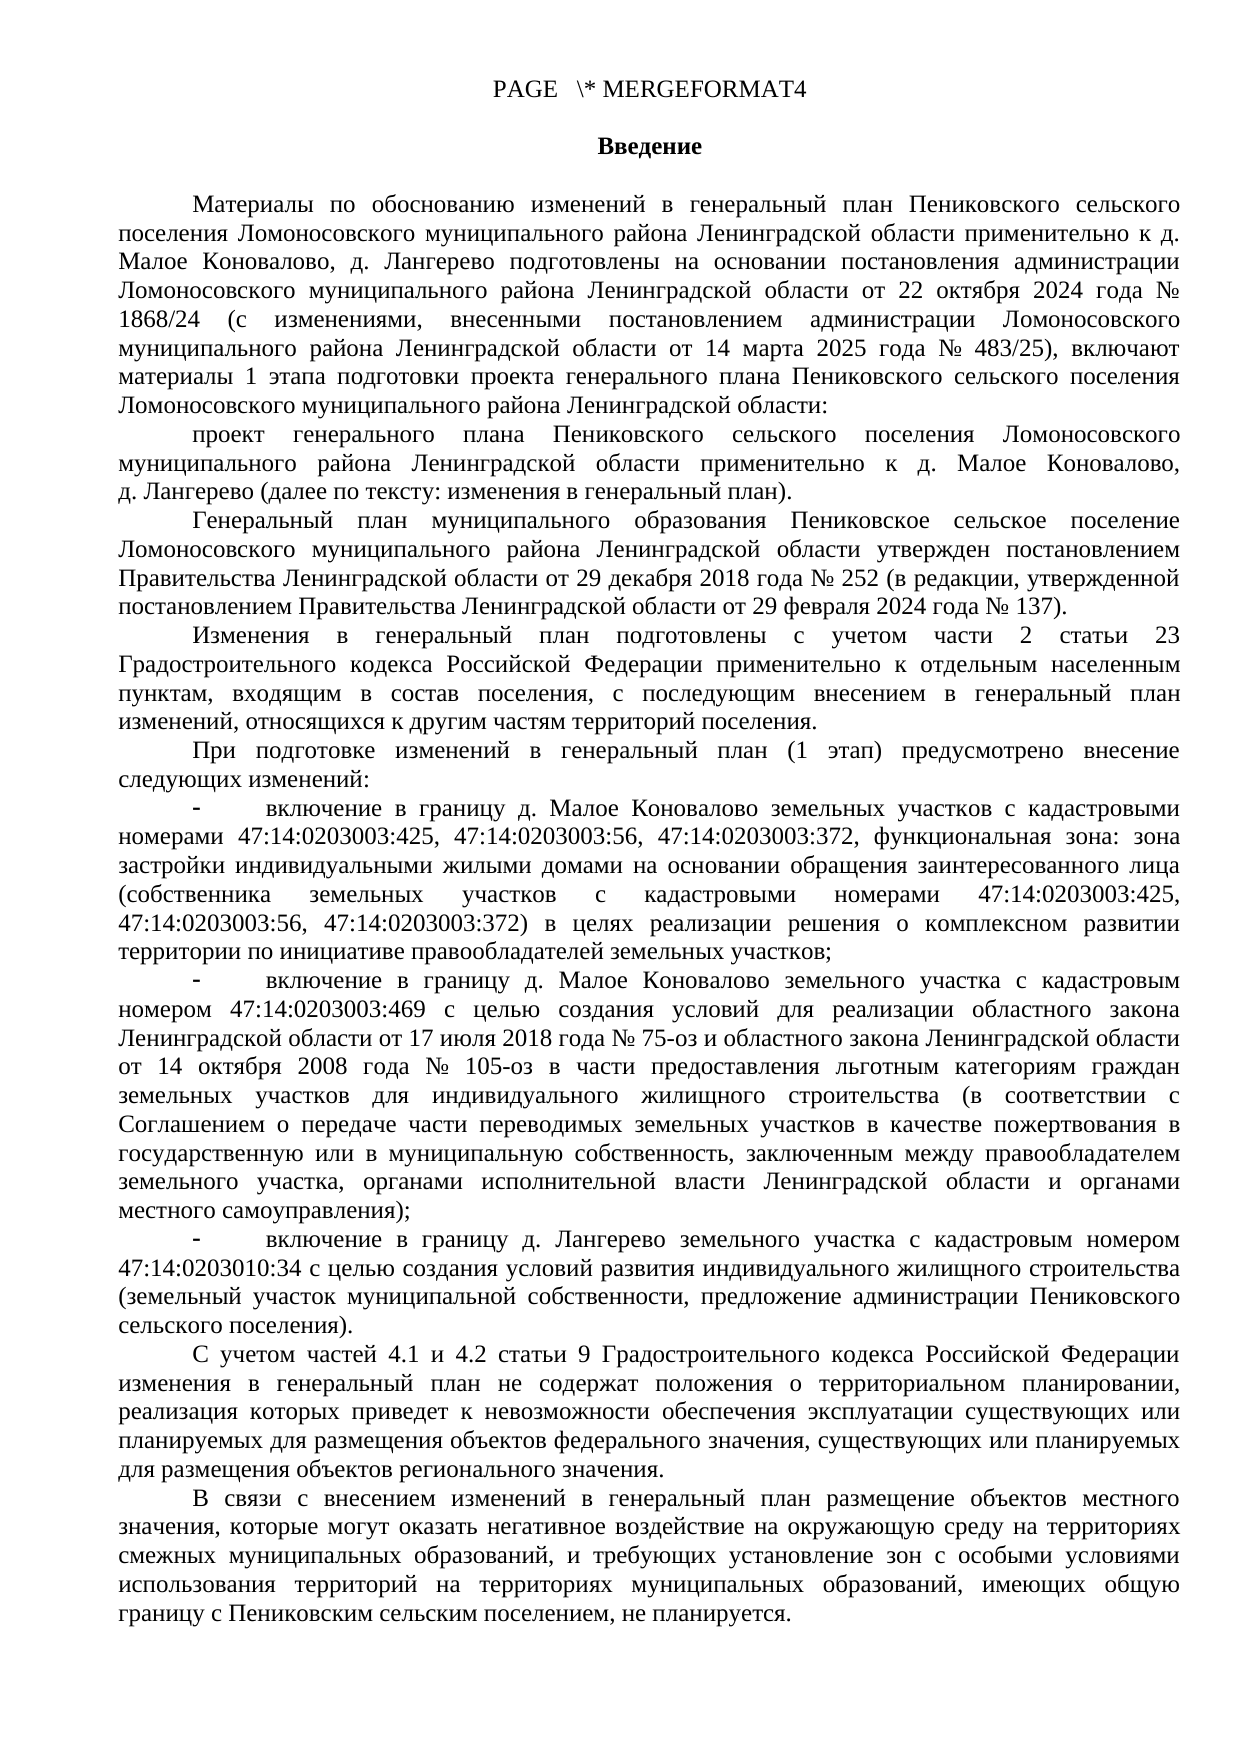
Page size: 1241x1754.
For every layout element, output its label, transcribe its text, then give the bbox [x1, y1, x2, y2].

text В связи с внесением изменений в генеральный план размещение объектов местного значения, которые могут оказать негативное воздействие на окружающую среду на территориях смежных муниципальных образований, и требующих установление зон с особыми условиями использования территорий на территориях муниципальных образований, имеющих общую границу с Пениковским сельским поселением, не планируется. [118, 1483, 1181, 1626]
text Материалы по обоснованию изменений в генеральный план Пениковского сельского поселения Ломоносовского муниципального района Ленинградской области применительно к д. Малое Коновалово, д. Лангерево подготовлены на основании постановления администрации Ломоносовского муниципального района Ленинградской области от 22 октября 2024 года № 1868/24 (с изменениями, внесенными постановлением администрации Ломоносовского муниципального района Ленинградской области от 14 марта 2025 года № 483/25), включают материалы 1 этапа подготовки проекта генерального плана Пениковского сельского поселения Ломоносовского муниципального района Ленинградской области: [118, 189, 1181, 419]
text С учетом частей 4.1 и 4.2 статьи 9 Градостроительного кодекса Российской Федерации изменения в генеральный план не содержат положения о территориальном планировании, реализация которых приведет к невозможности обеспечения эксплуатации существующих или планируемых для размещения объектов федерального значения, существующих или планируемых для размещения объектов регионального значения. [118, 1339, 1181, 1483]
subtitle Введение [118, 131, 1181, 160]
text проект генерального плана Пениковского сельского поселения Ломоносовского муниципального района Ленинградской области применительно к д. Малое Коновалово, д. Лангерево (далее по тексту: изменения в генеральный план). [118, 419, 1181, 505]
list включение в границу д. Малое Коновалово земельных участков с кадастровыми номерами 47:14:0203003:425, 47:14:0203003:56, 47:14:0203003:372, функциональная зона: зона застройки индивидуальными жилыми домами на основании обращения заинтересованного лица (собственника земельных участков с кадастровыми номерами 47:14:0203003:425, 47:14:0203003:56, 47:14:0203003:372) в целях реализации решения о комплексном развитии территории по инициативе правообладателей земельных участков; [118, 793, 1181, 965]
text При подготовке изменений в генеральный план (1 этап) предусмотрено внесение следующих изменений: [118, 735, 1181, 793]
text Генеральный план муниципального образования Пениковское сельское поселение Ломоносовского муниципального района Ленинградской области утвержден постановлением Правительства Ленинградской области от 29 декабря 2018 года № 252 (в редакции, утвержденной постановлением Правительства Ленинградской области от 29 февраля 2024 года № 137). [118, 505, 1181, 620]
list включение в границу д. Малое Коновалово земельного участка с кадастровым номером 47:14:0203003:469 с целью создания условий для реализации областного закона Ленинградской области от 17 июля 2018 года № 75-оз и областного закона Ленинградской области от 14 октября 2008 года № 105-оз в части предоставления льготным категориям граждан земельных участков для индивидуального жилищного строительства (в соответствии с Соглашением о передаче части переводимых земельных участков в качестве пожертвования в государственную или в муниципальную собственность, заключенным между правообладателем земельного участка, органами исполнительной власти Ленинградской области и органами местного самоуправления); [118, 965, 1181, 1224]
text Изменения в генеральный план подготовлены с учетом части 2 статьи 23 Градостроительного кодекса Российской Федерации применительно к отдельным населенным пунктам, входящим в состав поселения, с последующим внесением в генеральный план изменений, относящихся к другим частям территорий поселения. [118, 620, 1181, 735]
list включение в границу д. Лангерево земельного участка с кадастровым номером 47:14:0203010:34 с целью создания условий развития индивидуального жилищного строительства (земельный участок муниципальной собственности, предложение администрации Пениковского сельского поселения). [118, 1224, 1181, 1339]
